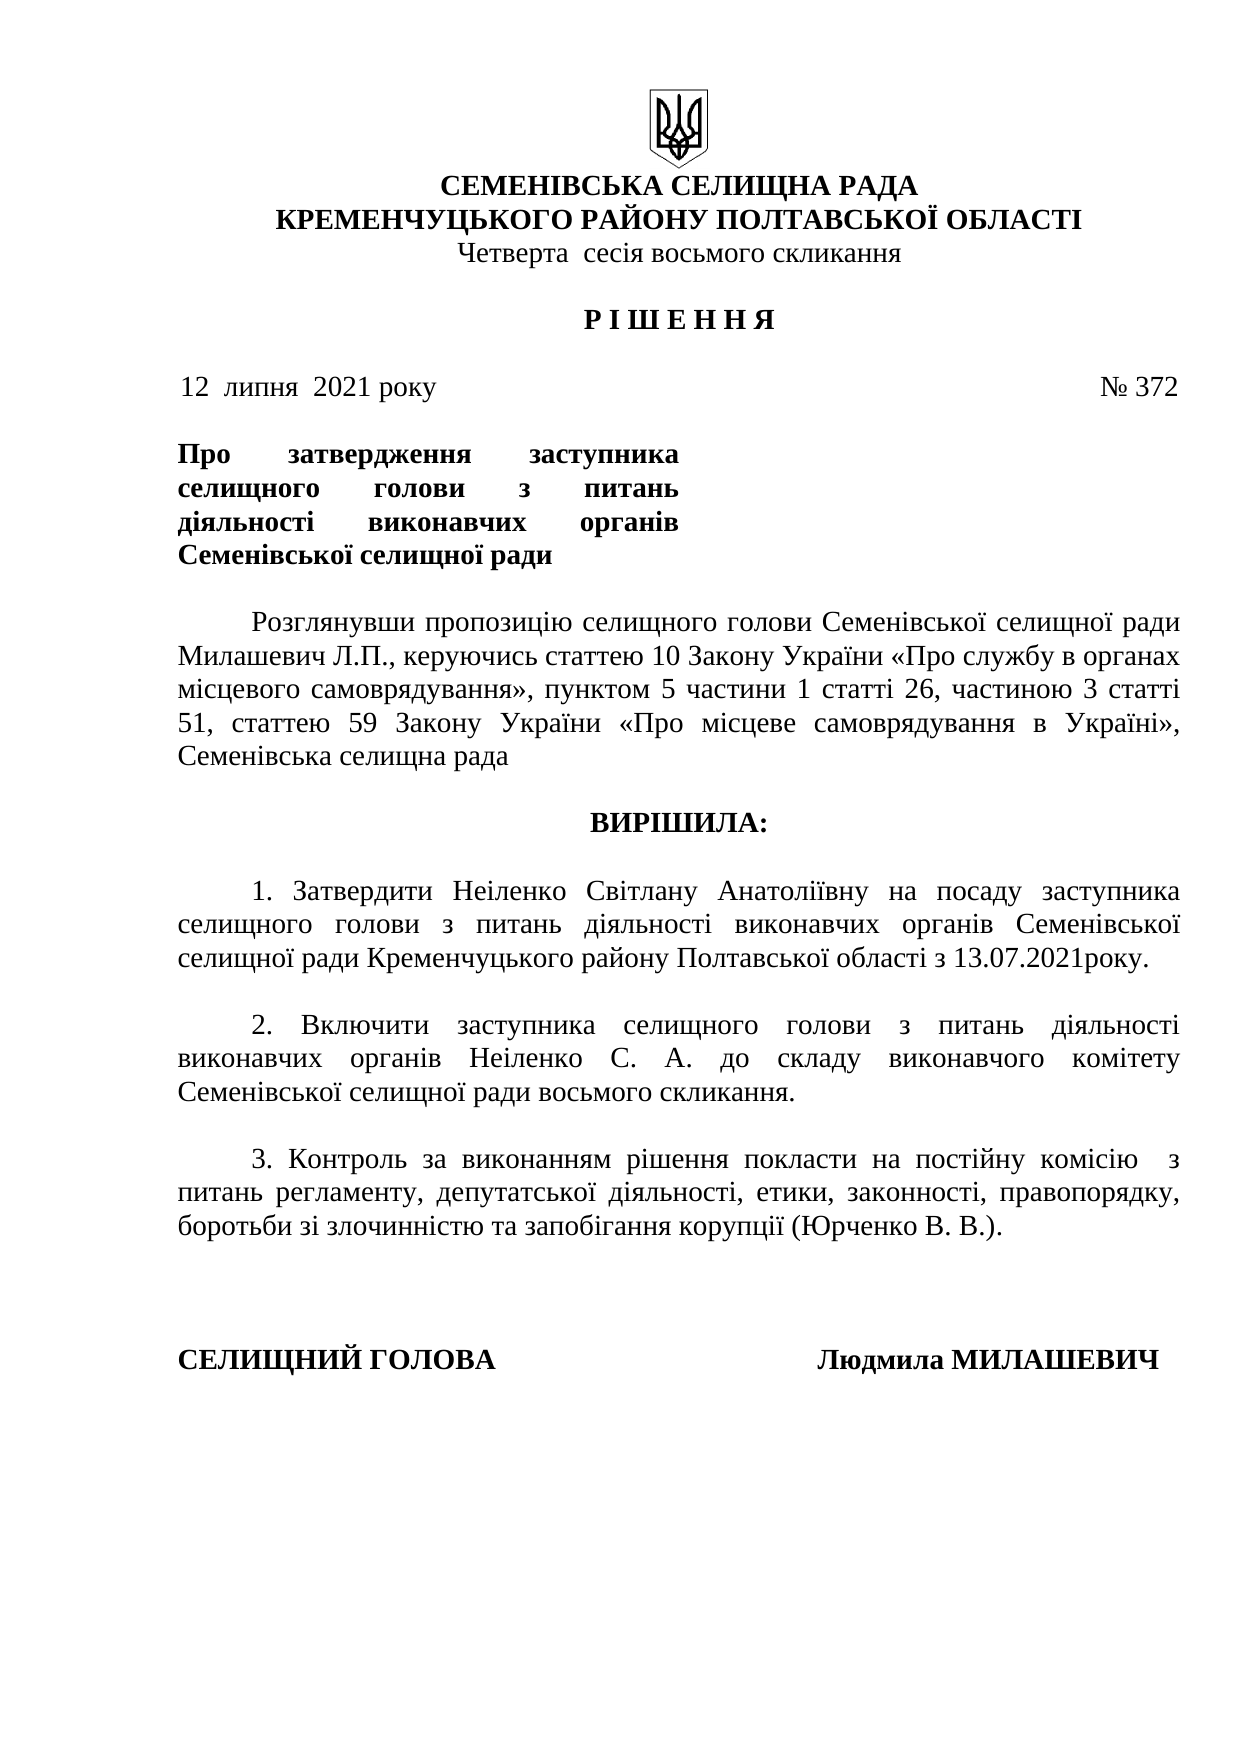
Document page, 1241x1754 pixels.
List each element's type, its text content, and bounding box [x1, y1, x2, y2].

text Р І Ш Е Н Н Я [177, 302, 1181, 336]
text Четверта сесія восьмого скликання [177, 235, 1181, 269]
text Розглянувши пропозицію селищного голови Семенівської селищної ради Милашевич Л.П., керуючись статтею 10 Закону України «Про службу в органах місцевого самоврядування», пунктом 5 частини 1 статті 26, частиною 3 статті 51, статтею 59 Закону України «Про місцеве самоврядування в Україні», Семенівська селищна рада [177, 604, 1181, 772]
picture [648, 88, 710, 169]
text 2. Включити заступника селищного голови з питань діяльності виконавчих органів Неіленко С. А. до складу виконавчого комітету Семенівської селищної ради восьмого скликання. [177, 1007, 1181, 1107]
text Про затвердження заступника селищного голови з питань діяльності виконавчих органів Семенівської селищної ради [177, 437, 679, 571]
text КРЕМЕНЧУЦЬКОГО РАЙОНУ ПОЛТАВСЬКОЇ ОБЛАСТІ [177, 202, 1181, 235]
text ВИРІШИЛА: [177, 806, 1181, 839]
text СЕЛИЩНИЙ ГОЛОВА Людмила МИЛАШЕВИЧ [177, 1342, 1181, 1376]
text 3. Контроль за виконанням рішення покласти на постійну комісію з питань регламенту, депутатської діяльності, етики, законності, правопорядку, боротьби зі злочинністю та запобігання корупції (Юрченко В. В.). [177, 1141, 1181, 1242]
text 1. Затвердити Неіленко Світлану Анатоліївну на посаду заступника селищного голови з питань діяльності виконавчих органів Семенівської селищної ради Кременчуцького району Полтавської області з 13.07.2021року. [177, 873, 1181, 973]
text СЕМЕНІВСЬКА СЕЛИЩНА РАДА [177, 168, 1181, 202]
text 12 липня 2021 року № 372 [177, 369, 1181, 403]
